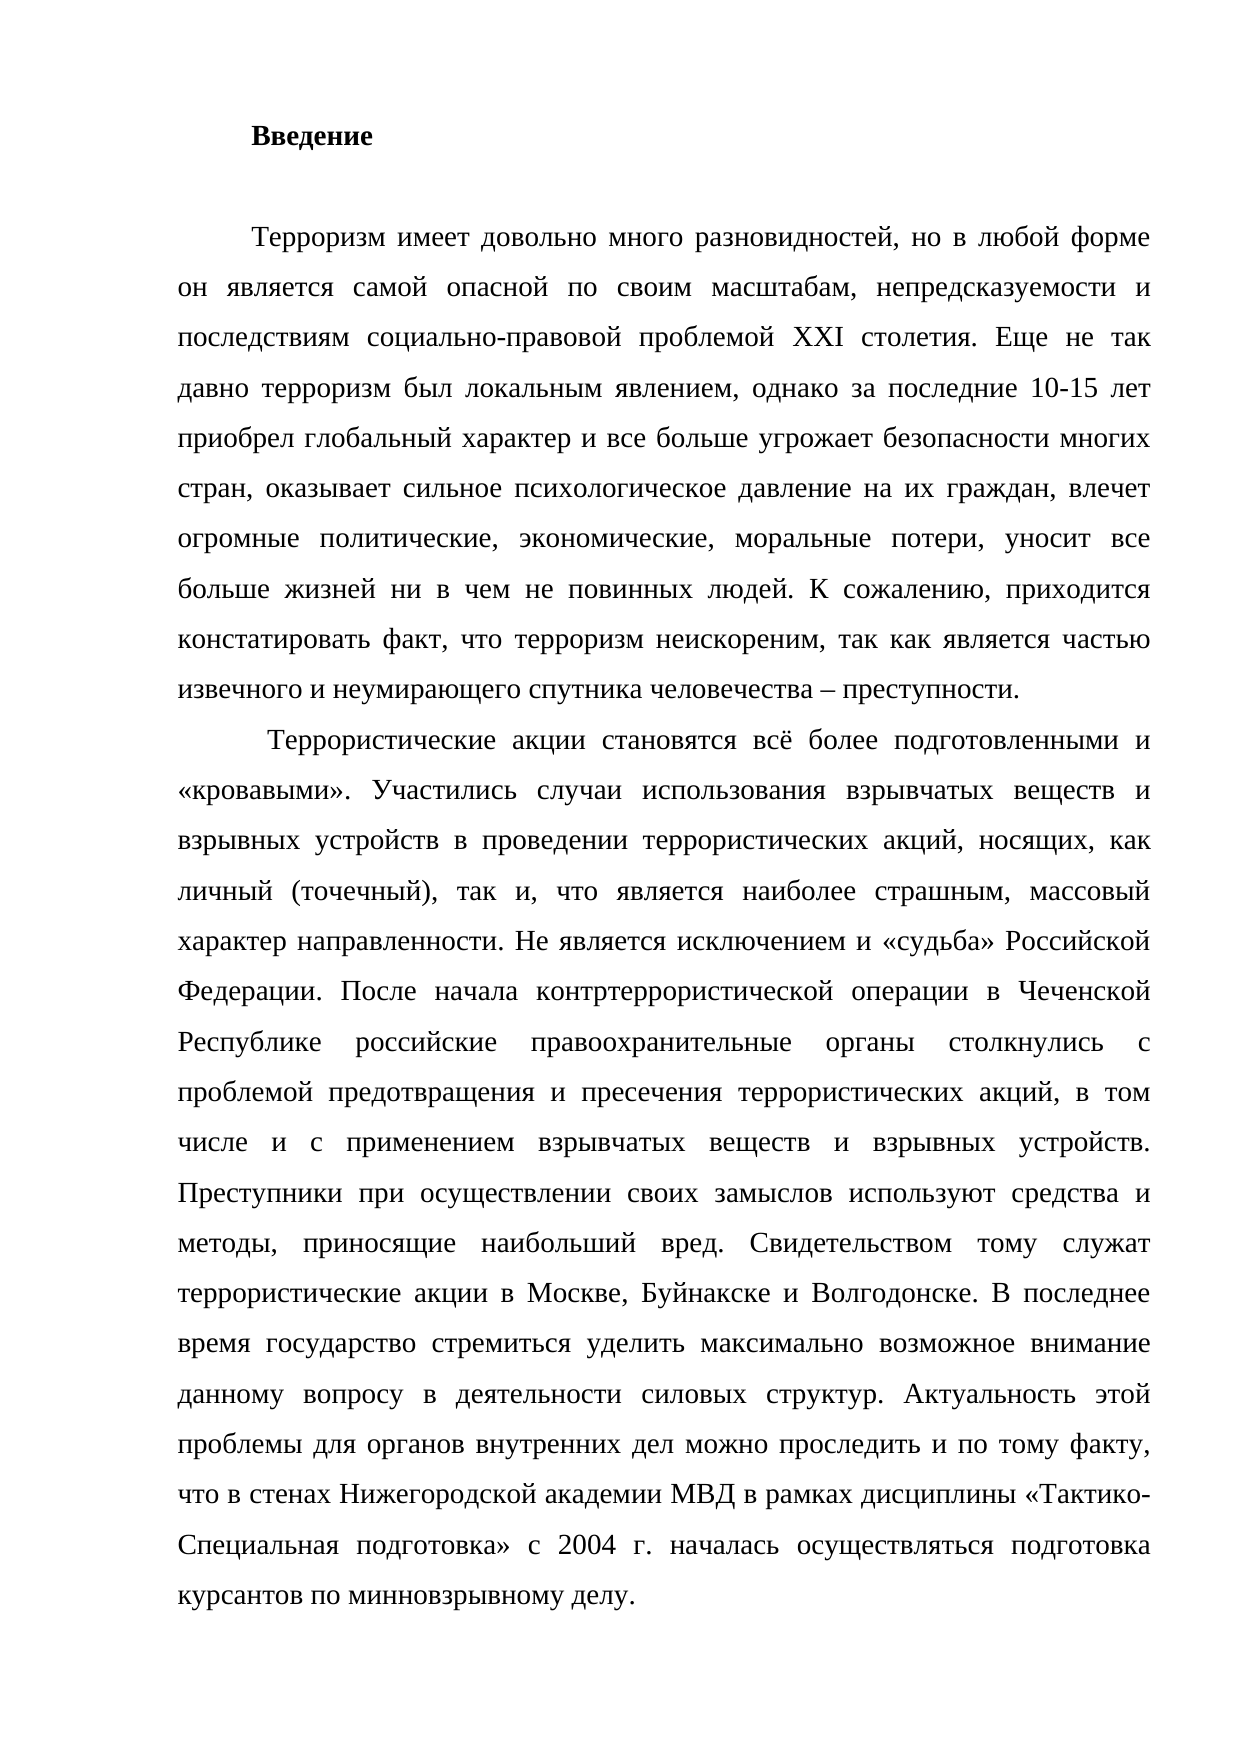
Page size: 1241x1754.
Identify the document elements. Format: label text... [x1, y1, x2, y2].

text Террористические акции становятся всё более подготовленными и «кровавыми». Участились случаи использования взрывчатых веществ и взрывных устройств в проведении террористических акций, носящих, как личный (точечный), так и, что является наиболее страшным, массовый характер направленности. Не является исключением и «судьба» Российской Федерации. После начала контртеррористической операции в Чеченской Республике российские правоохранительные органы столкнулись с проблемой предотвращения и пресечения террористических акций, в том числе и с применением взрывчатых веществ и взрывных устройств. Преступники при осуществлении своих замыслов используют средства и методы, приносящие наибольший вред. Свидетельством тому служат террористические акции в Москве, Буйнакске и Волгодонске. В последнее время государство стремиться уделить максимально возможное внимание данному вопросу в деятельности силовых структур. Актуальность этой проблемы для органов внутренних дел можно проследить и по тому факту, что в стенах Нижегородской академии МВД в рамках дисциплины «Тактико-Специальная подготовка» с 2004 г. началась осуществляться подготовка курсантов по минновзрывному делу. [177, 722, 1152, 1611]
subtitle Терроризм имеет довольно много разновидностей, но в любой форме он является самой опасной по своим масштабам, непредсказуемости и последствиям социально-правовой проблемой XXI столетия. Еще не так давно терроризм был локальным явлением, однако за последние 10-15 лет приобрел глобальный характер и все больше угрожает безопасности многих стран, оказывает сильное психологическое давление на их граждан, влечет огромные политические, экономические, моральные потери, уносит все больше жизней ни в чем не повинных людей. К сожалению, приходится констатировать факт, что терроризм неискореним, так как является частью извечного и неумирающего спутника человечества – преступности. [177, 219, 1152, 705]
subtitle Введение [177, 118, 1152, 152]
